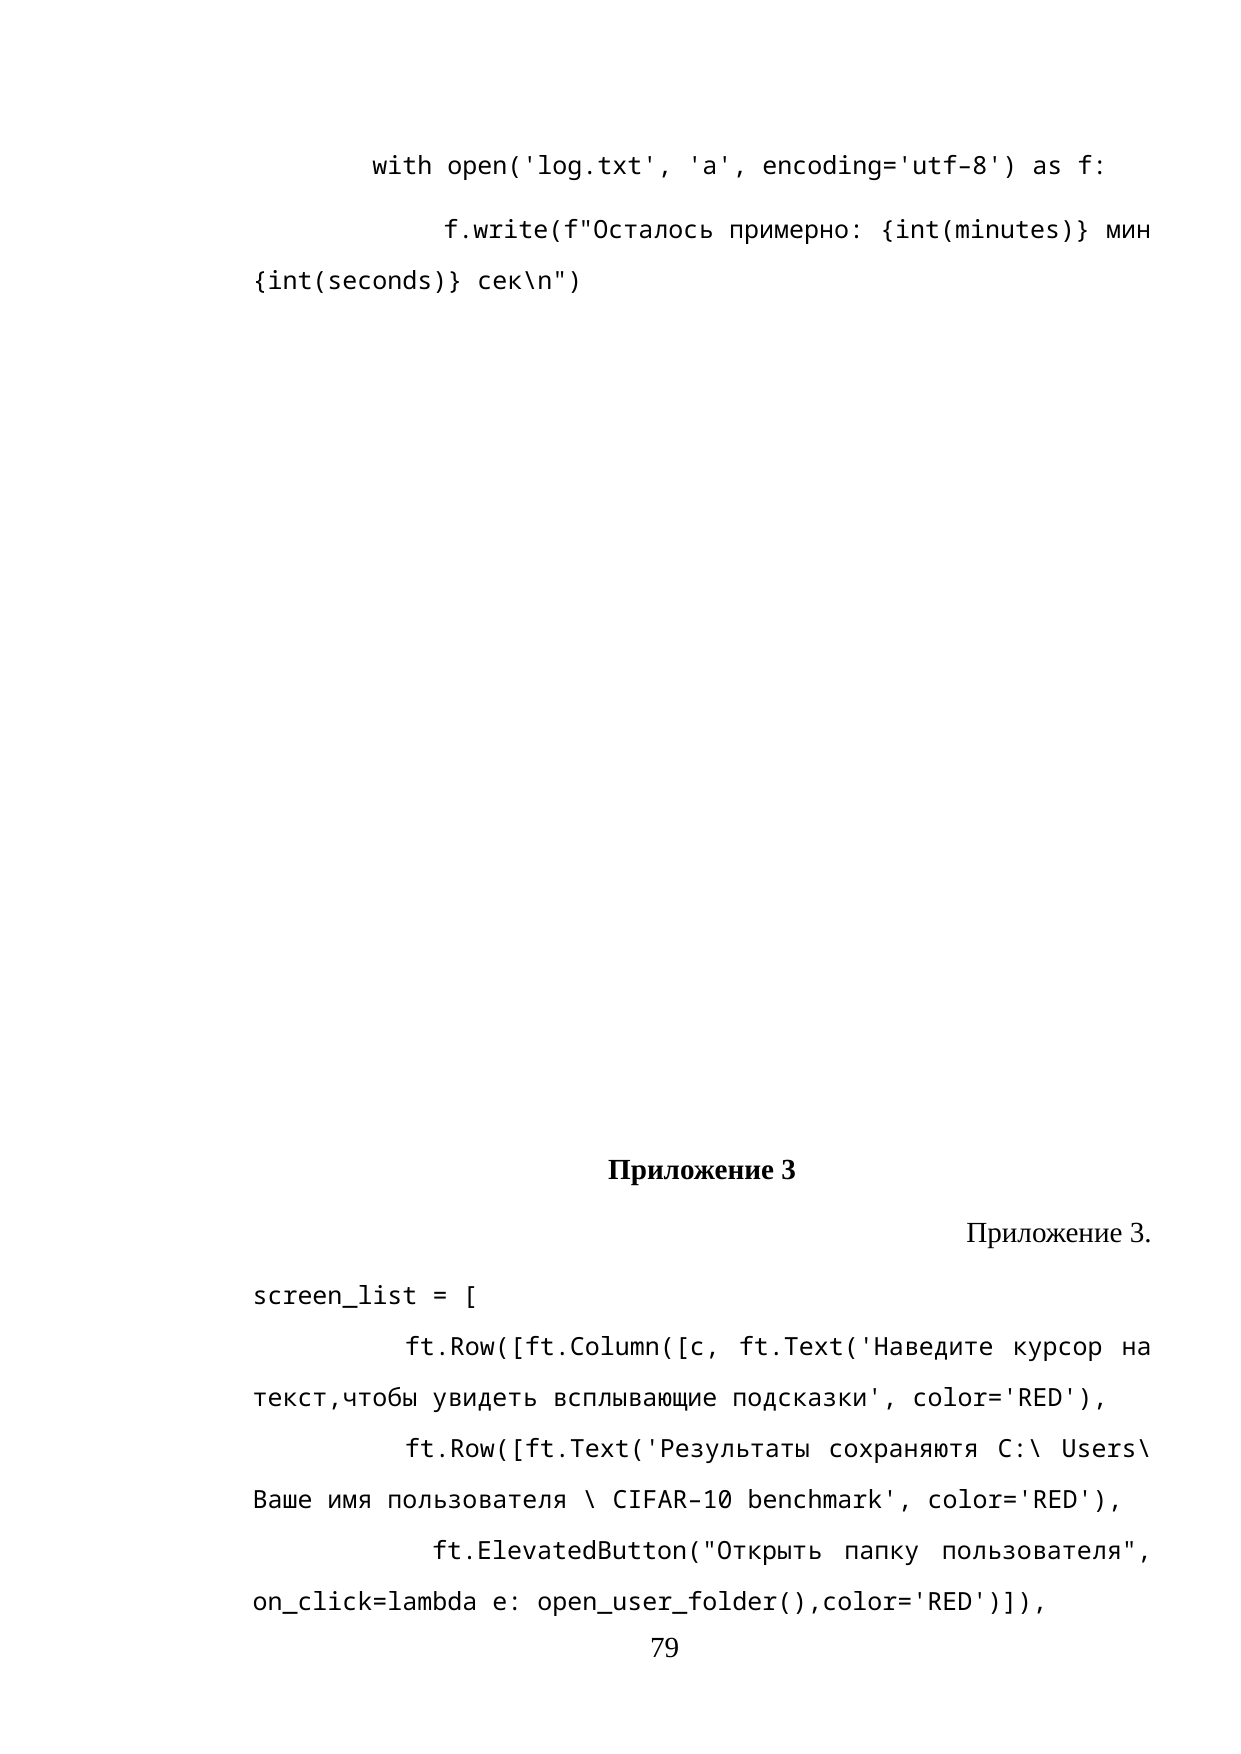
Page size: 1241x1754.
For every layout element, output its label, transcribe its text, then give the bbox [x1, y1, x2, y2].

text f.write(f"Осталось примерно: {int(minutes)} мин {int(seconds)} сек\n") [252, 211, 1152, 296]
subtitle Приложение 3 [252, 1152, 1152, 1185]
text ft.Row([ft.Column([c, ft.Text('Наведите курсор на текст,чтобы увидеть всплывающие подсказки', color='RED'), [252, 1328, 1152, 1414]
text ft.ElevatedButton("Открыть папку пользователя", on_click=lambda e: open_user_folder(),color='RED')]), [252, 1533, 1152, 1618]
text with open('log.txt', 'a', encoding='utf–8') as f: [252, 148, 1152, 182]
text ft.Row([ft.Text('Результаты сохраняютя C:\ Users\ Ваше имя пользователя \ CIFAR–10 benchmark', color='RED'), [252, 1431, 1152, 1516]
text screen_list = [ [252, 1277, 1152, 1312]
text Приложение 3. [252, 1215, 1152, 1248]
